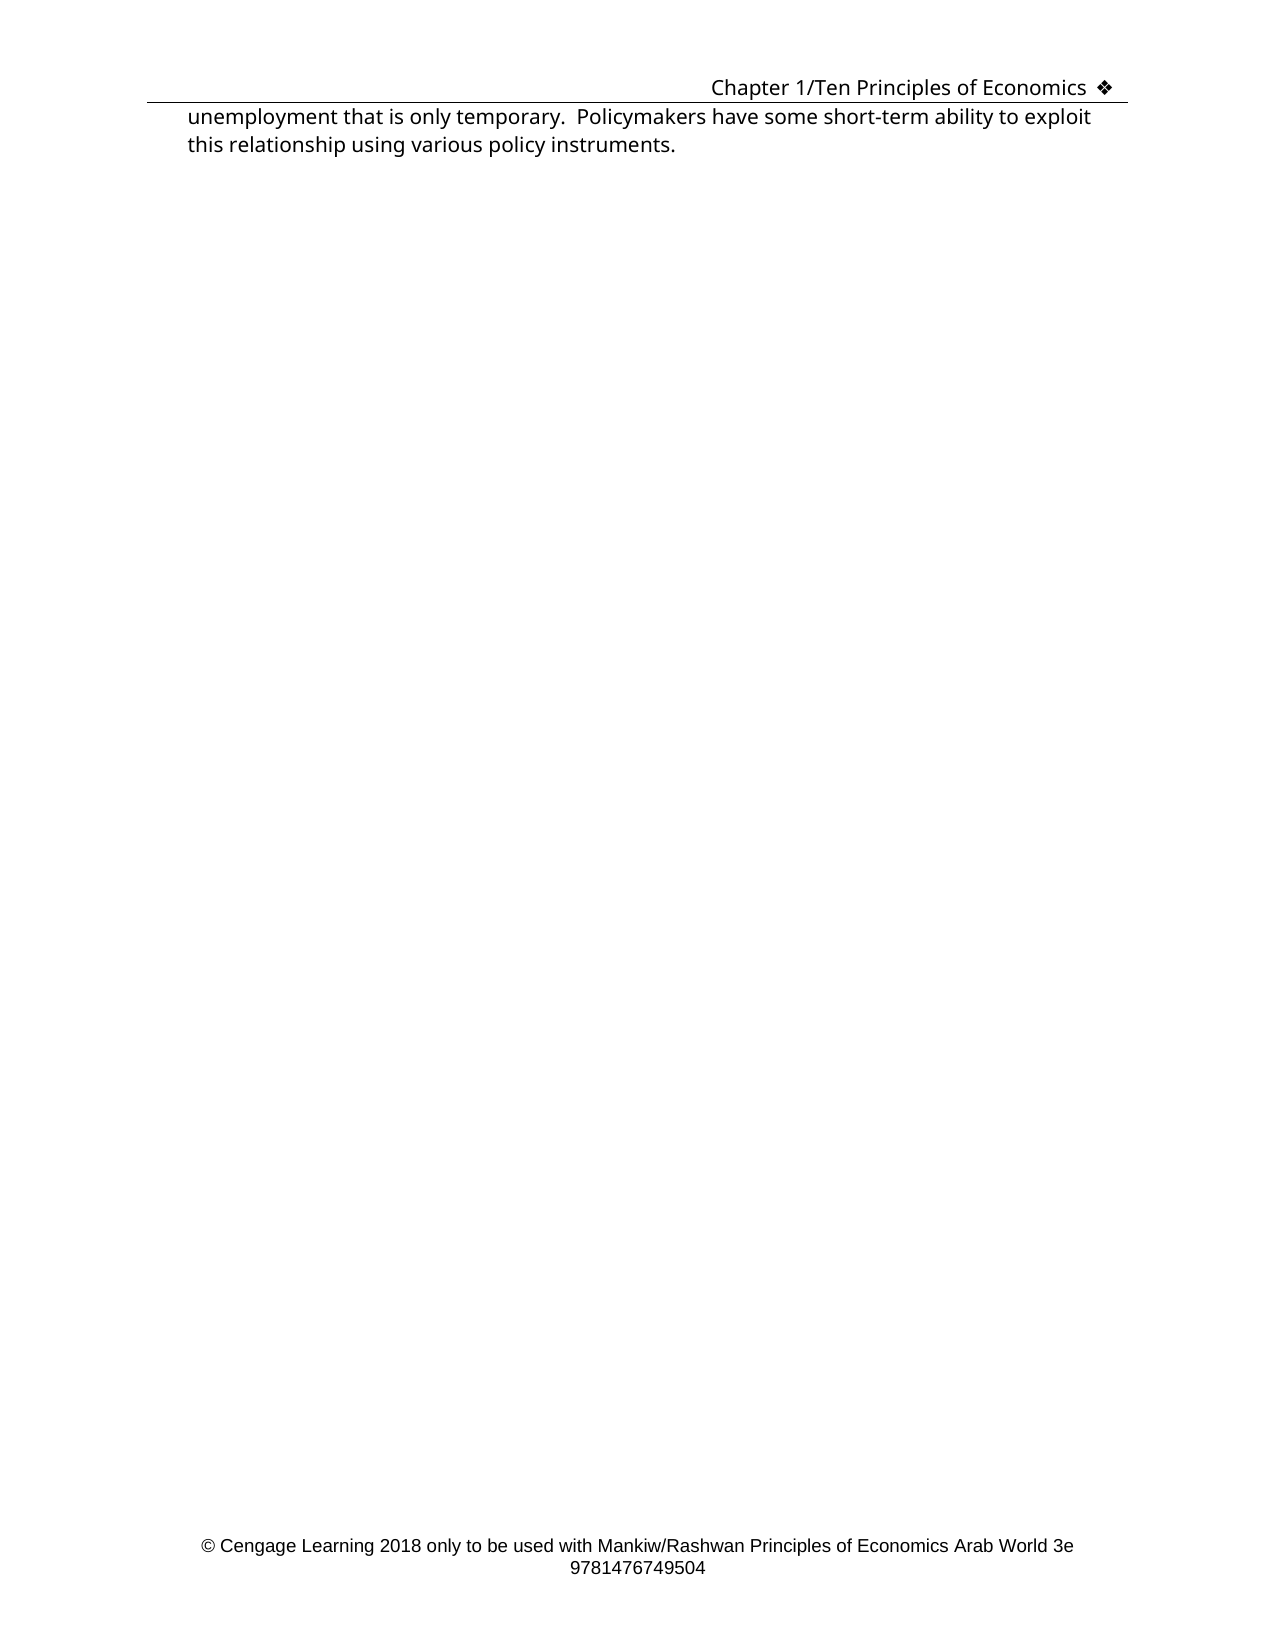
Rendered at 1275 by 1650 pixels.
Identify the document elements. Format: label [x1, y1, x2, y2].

list [150, 102, 1107, 159]
